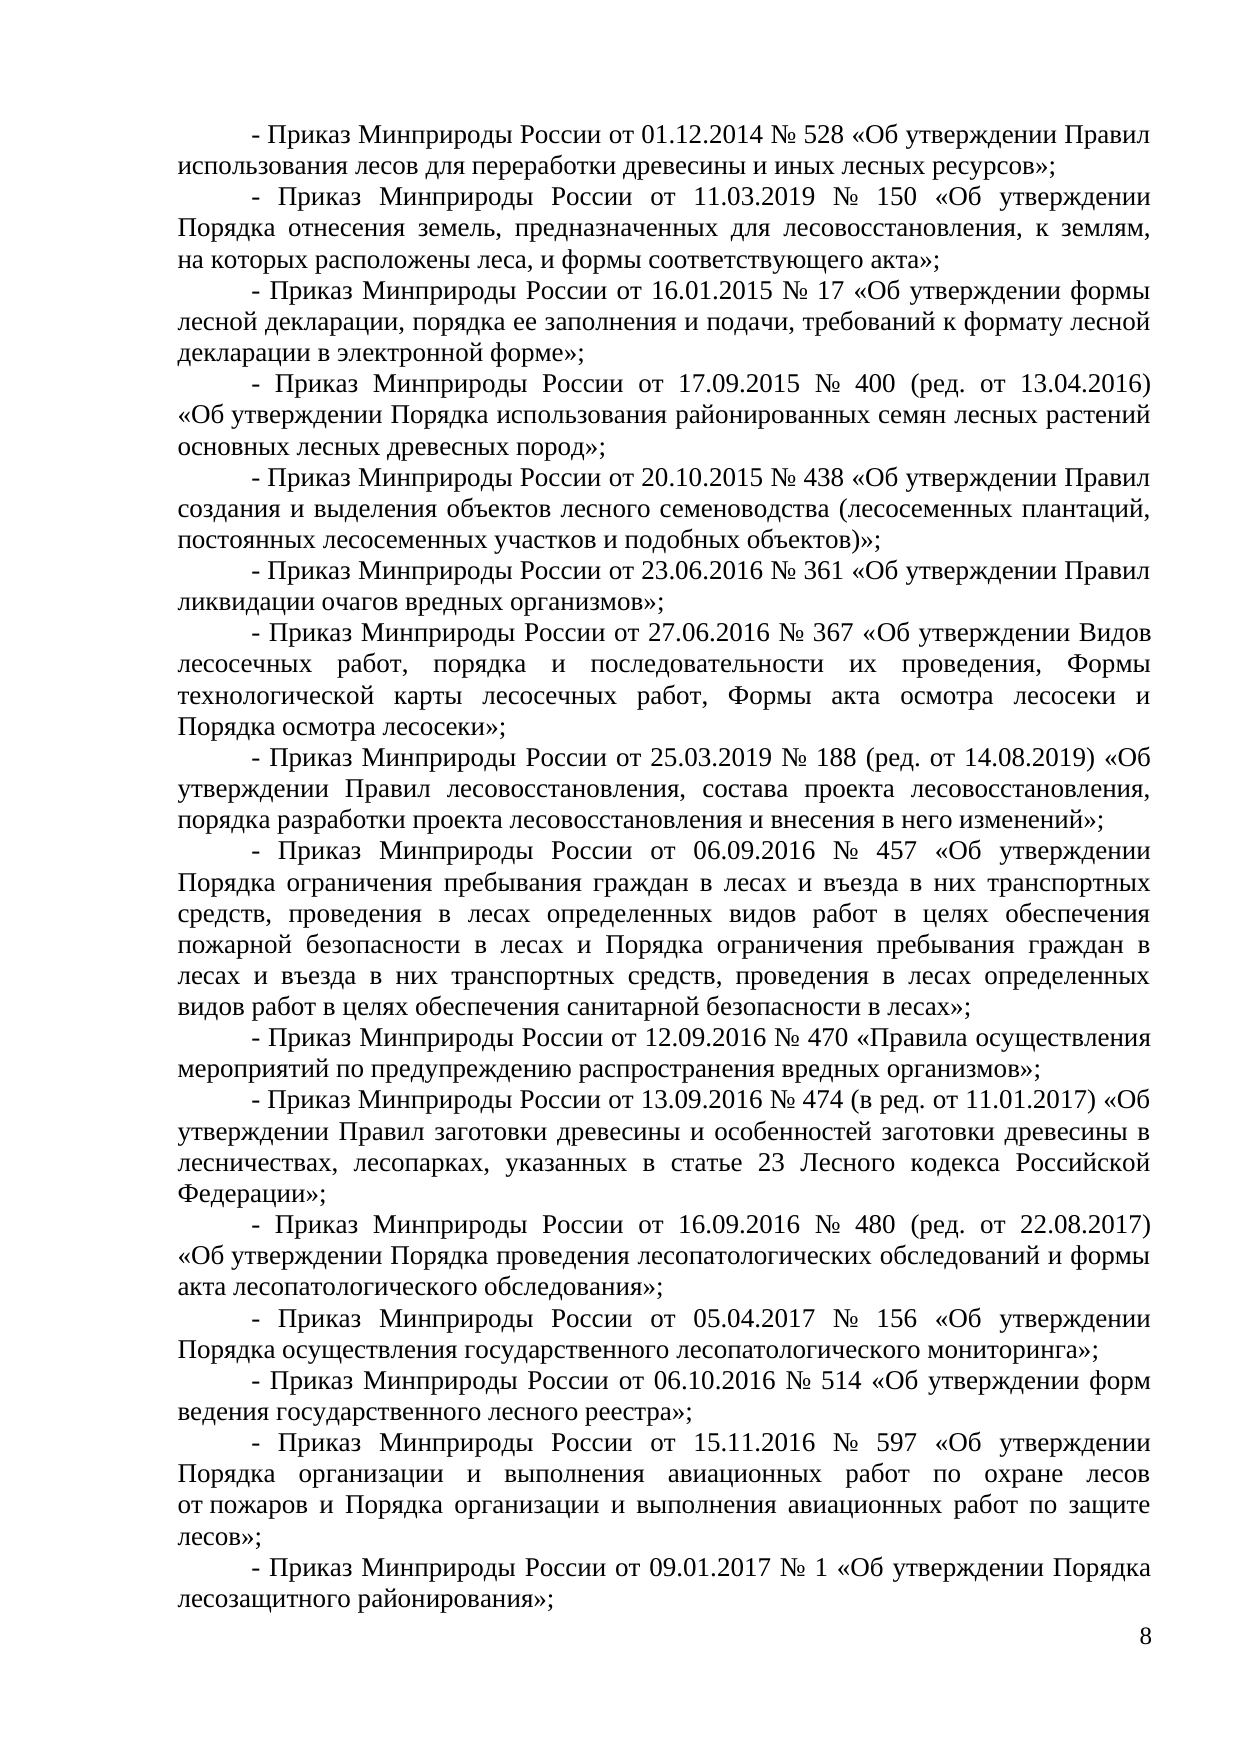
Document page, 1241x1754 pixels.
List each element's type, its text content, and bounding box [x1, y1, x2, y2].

text - Приказ Минприроды России от 11.03.2019 № 150 «Об утверждении Порядка отнесения земель, предназначенных для лесовосстановления, к землям, на которых расположены леса, и формы соответствующего акта»; [177, 180, 1152, 274]
text - Приказ Минприроды России от 13.09.2016 № 474 (в ред. от 11.01.2017) «Об утверждении Правил заготовки древесины и особенностей заготовки древесины в лесничествах, лесопарках, указанных в статье 23 Лесного кодекса Российской Федерации»; [177, 1084, 1152, 1208]
text - Приказ Минприроды России от 17.09.2015 № 400 (ред. от 13.04.2016) «Об утверждении Порядка использования районированных семян лесных растений основных лесных древесных пород»; [177, 367, 1152, 461]
text - Приказ Минприроды России от 16.09.2016 № 480 (ред. от 22.08.2017) «Об утверждении Порядка проведения лесопатологических обследований и формы акта лесопатологического обследования»; [177, 1208, 1152, 1302]
text - Приказ Минприроды России от 23.06.2016 № 361 «Об утверждении Правил ликвидации очагов вредных организмов»; [177, 554, 1152, 616]
text - Приказ Минприроды России от 05.04.2017 № 156 «Об утверждении Порядка осуществления государственного лесопатологического мониторинга»; [177, 1302, 1152, 1364]
text - Приказ Минприроды России от 12.09.2016 № 470 «Правила осуществления мероприятий по предупреждению распространения вредных организмов»; [177, 1021, 1152, 1084]
text - Приказ Минприроды России от 15.11.2016 № 597 «Об утверждении Порядка организации и выполнения авиационных работ по охране лесов от пожаров и Порядка организации и выполнения авиационных работ по защите лесов»; [177, 1426, 1152, 1551]
text - Приказ Минприроды России от 06.10.2016 № 514 «Об утверждении форм ведения государственного лесного реестра»; [177, 1364, 1152, 1426]
text - Приказ Минприроды России от 16.01.2015 № 17 «Об утверждении формы лесной декларации, порядка ее заполнения и подачи, требований к формату лесной декларации в электронной форме»; [177, 274, 1152, 367]
text - Приказ Минприроды России от 09.01.2017 № 1 «Об утверждении Порядка лесозащитного районирования»; [177, 1551, 1152, 1613]
text - Приказ Минприроды России от 06.09.2016 № 457 «Об утверждении Порядка ограничения пребывания граждан в лесах и въезда в них транспортных средств, проведения в лесах определенных видов работ в целях обеспечения пожарной безопасности в лесах и Порядка ограничения пребывания граждан в лесах и въезда в них транспортных средств, проведения в лесах определенных видов работ в целях обеспечения санитарной безопасности в лесах»; [177, 834, 1152, 1021]
text - Приказ Минприроды России от 27.06.2016 № 367 «Об утверждении Видов лесосечных работ, порядка и последовательности их проведения, Формы технологической карты лесосечных работ, Формы акта осмотра лесосеки и Порядка осмотра лесосеки»; [177, 616, 1152, 741]
text - Приказ Минприроды России от 20.10.2015 № 438 «Об утверждении Правил создания и выделения объектов лесного семеноводства (лесосеменных плантаций, постоянных лесосеменных участков и подобных объектов)»; [177, 461, 1152, 554]
text - Приказ Минприроды России от 01.12.2014 № 528 «Об утверждении Правил использования лесов для переработки древесины и иных лесных ресурсов»; [177, 118, 1152, 180]
text - Приказ Минприроды России от 25.03.2019 № 188 (ред. от 14.08.2019) «Об утверждении Правил лесовосстановления, состава проекта лесовосстановления, порядка разработки проекта лесовосстановления и внесения в него изменений»; [177, 741, 1152, 834]
